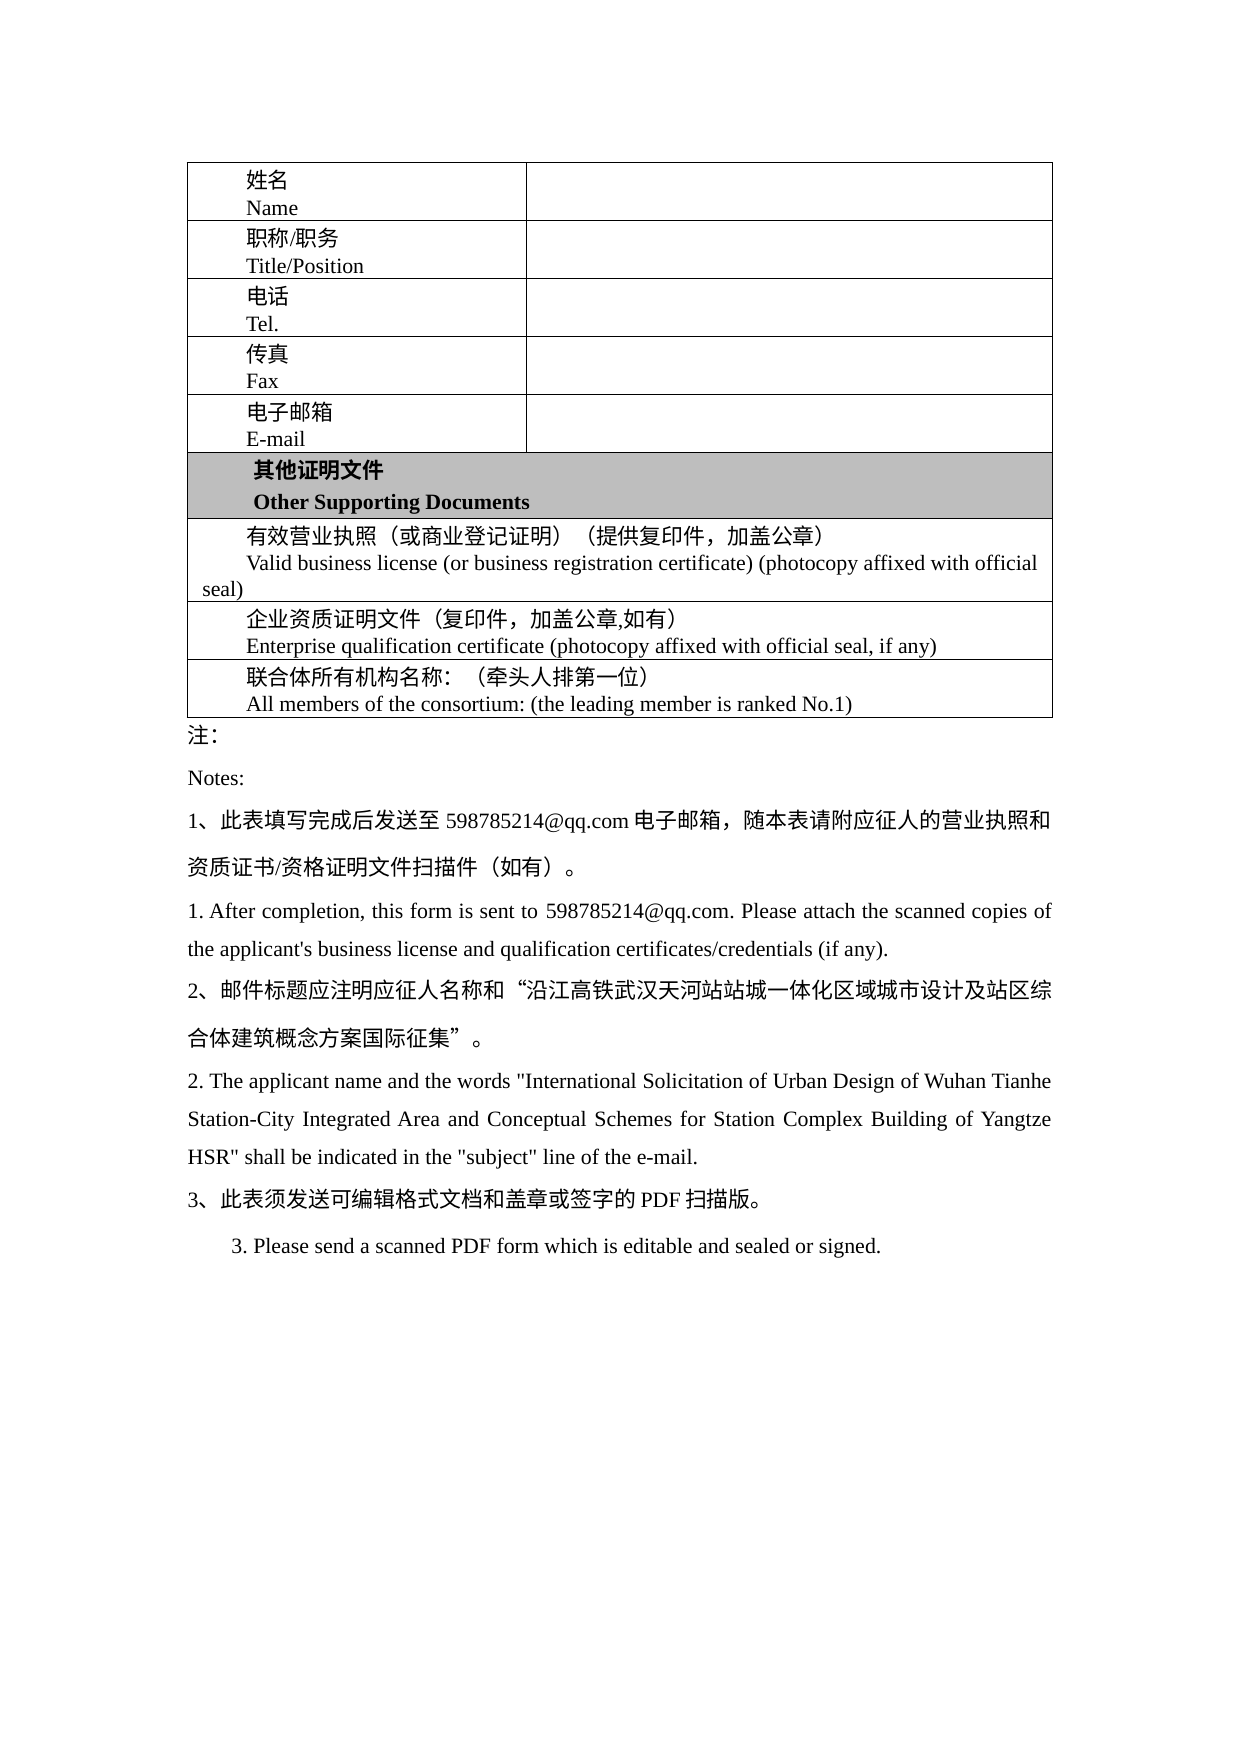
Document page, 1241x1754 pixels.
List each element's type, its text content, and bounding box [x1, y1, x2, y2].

table_cell [188, 453, 194, 518]
text Notes: [187, 765, 1053, 790]
table_cell 有效营业执照（或商业登记证明）（提供复印件，加盖公章） Valid business license (or business registration certificate) (photocopy affixed with official seal) [188, 519, 1052, 601]
text 2. The applicant name and the words "International Solicitation of Urban Design of Wuhan Tianhe Station-City Integrated Area and Conceptual Schemes for Station Complex Building of Yangtze HSR" shall be indicated in the "subject" line of the e-mail. [187, 1068, 1053, 1169]
table_cell 企业资质证明文件（复印件，加盖公章,如有） Enterprise qualification certificate (photocopy affixed with official seal, if any) [188, 602, 1052, 659]
text 3. Please send a scanned PDF form which is editable and sealed or signed. [187, 1229, 1053, 1262]
table_cell [527, 279, 1052, 336]
text 2、邮件标题应注明应征人名称和“沿江高铁武汉天河站站城一体化区域城市设计及站区综合体建筑概念方案国际征集”。 [187, 973, 1053, 1053]
table_cell 电话 Tel. [188, 279, 526, 336]
text 注： [187, 718, 1053, 749]
text 1、此表填写完成后发送至598785214@qq.com电子邮箱，随本表请附应征人的营业执照和资质证书/资格证明文件扫描件（如有）。 [187, 803, 1053, 882]
text 1. After completion, this form is sent to 598785214@qq.com. Please attach the scanned copies of the applicant's business license and qualification certificates/credentials (if any). [187, 898, 1053, 961]
table_cell [527, 395, 1052, 452]
text 3、此表须发送可编辑格式文档和盖章或签字的PDF扫描版。 [187, 1182, 1053, 1214]
table_cell 电子邮箱 E-mail [188, 395, 526, 452]
table_cell [527, 221, 1052, 278]
table_cell [527, 163, 1052, 220]
table_cell 姓名 Name [188, 163, 526, 220]
table_cell 传真 Fax [188, 337, 526, 394]
table_cell 联合体所有机构名称：（牵头人排第一位） All members of the consortium: (the leading member is ranked No.1) [188, 660, 1052, 717]
table_cell 职称/职务 Title/Position [188, 221, 526, 278]
table_cell [527, 337, 1052, 394]
table_cell 其他证明文件 Other Supporting Documents [194, 453, 1052, 518]
